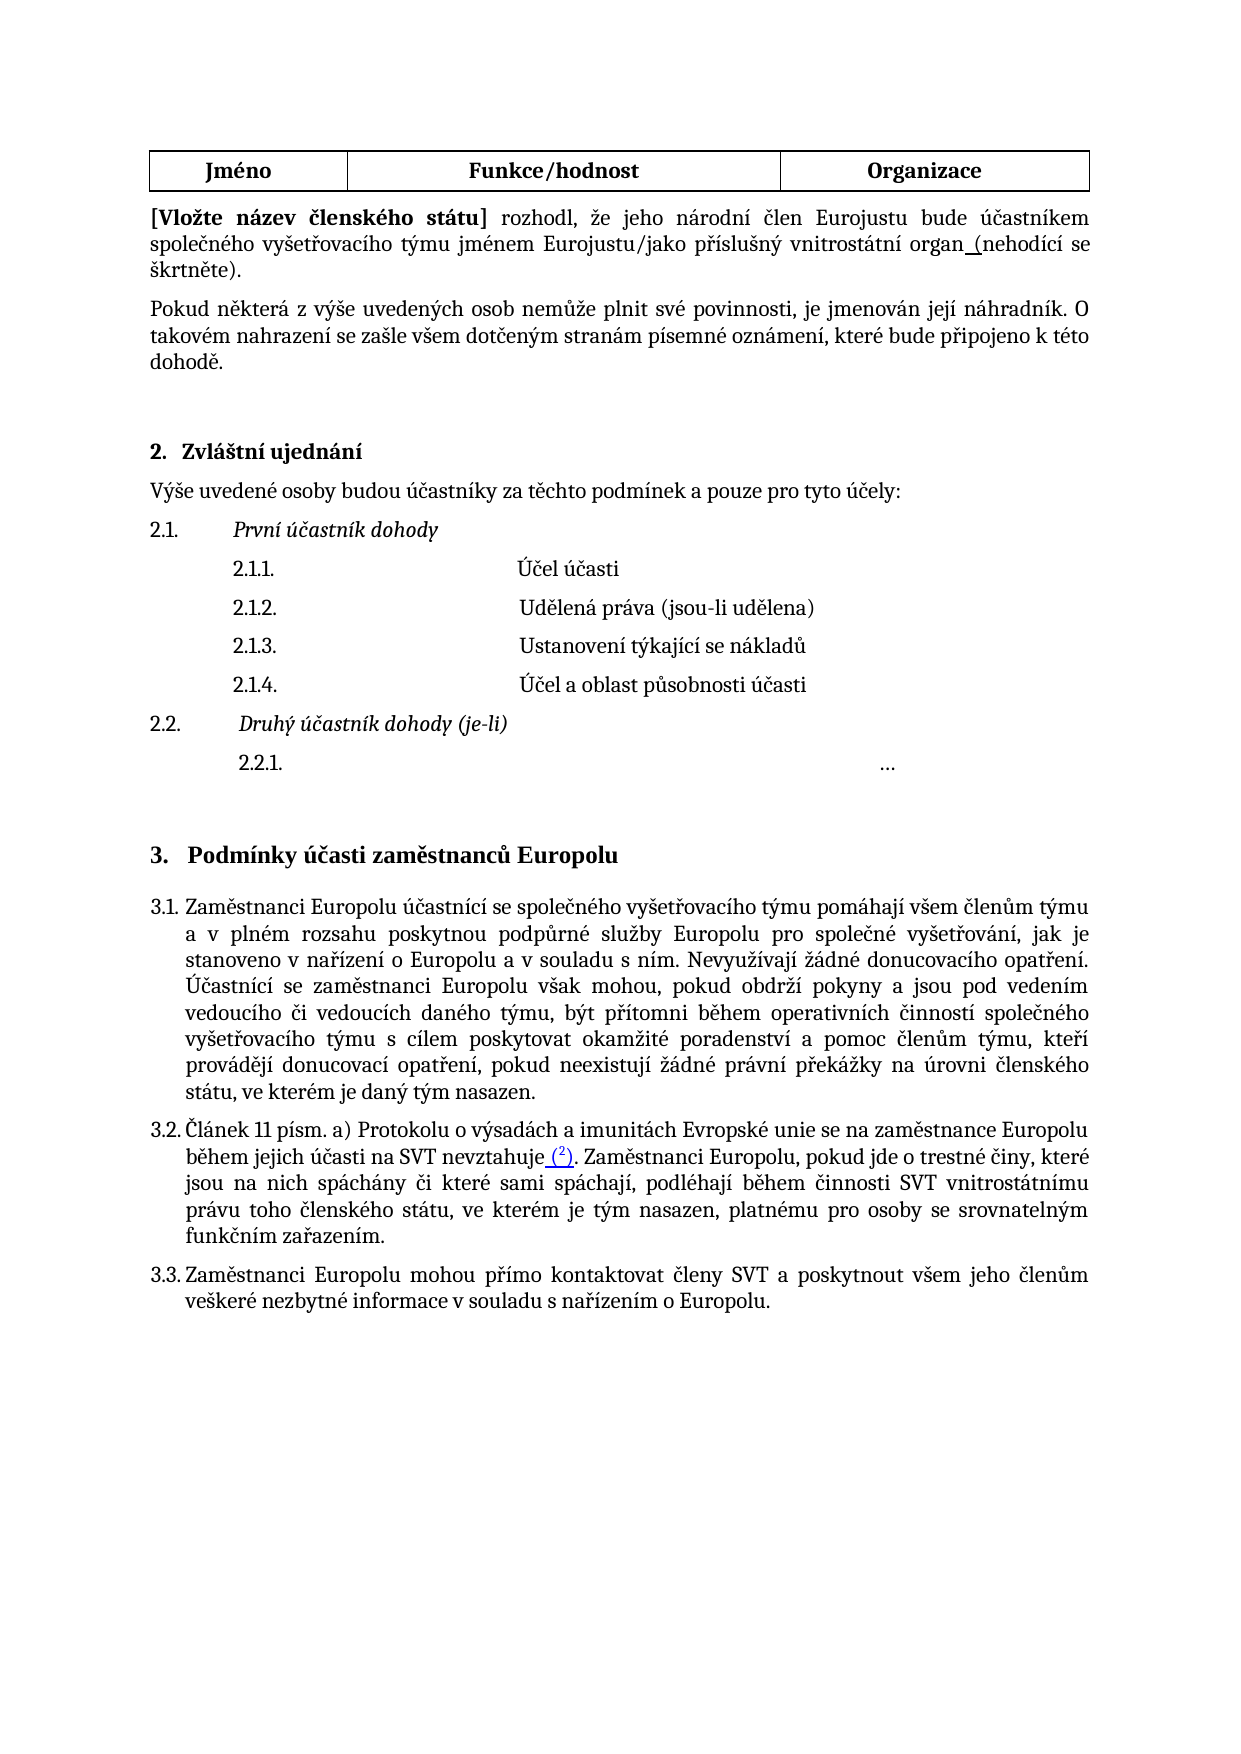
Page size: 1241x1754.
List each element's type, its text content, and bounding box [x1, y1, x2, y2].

table_header Jméno [150, 152, 347, 190]
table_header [185, 1249, 1090, 1586]
table_header 3.2. [151, 1105, 185, 1249]
table_header Článek 11 písm. a) Protokolu o výsadách a imunitách Evropské unie se na zaměstnance Europolu během jejich účasti na SVT nevztahuje (2). Zaměstnanci Europolu, pokud jde o trestné činy, které jsou na nich spáchány či které sami spáchají, podléhají během činnosti SVT vnitrostátnímu právu toho členského státu, ve kterém je tým nasazen, platnému pro osoby se srovnatelným funkčním zařazením. [185, 1105, 1090, 1249]
table_header 3.1. [151, 881, 185, 1105]
table_header 2.2. [150, 699, 238, 815]
text 2. Zvláštní ujednání [150, 439, 1090, 465]
table_header Druhý účastník dohody (je-li) [239, 699, 1090, 815]
table_header 3.3. [151, 1249, 185, 1586]
text Pokud některá z výše uvedených osob nemůže plnit své povinnosti, je jmenován její náhradník. O takovém nahrazení se zašle všem dotčeným stranám písemné oznámení, které bude připojeno k této dohodě. [150, 296, 1090, 375]
text 3. Podmínky účasti zaměstnanců Europolu [150, 840, 1090, 869]
table_header První účastník dohody [233, 504, 1090, 698]
table_header Funkce/hodnost [348, 152, 780, 190]
text [Vložte název členského státu] rozhodl, že jeho národní člen Eurojustu bude účastníkem společného vyšetřovacího týmu jménem Eurojustu/jako příslušný vnitrostátní organ (nehodící se škrtněte). [150, 204, 1090, 283]
table_header Organizace [781, 152, 1089, 190]
table_header 2.1. [150, 504, 233, 698]
text Výše uvedené osoby budou účastníky za těchto podmínek a pouze pro tyto účely: [150, 478, 1090, 504]
table_header Zaměstnanci Europolu účastnící se společného vyšetřovacího týmu pomáhají všem členům týmu a v plném rozsahu poskytnou podpůrné služby Europolu pro společné vyšetřování, jak je stanoveno v nařízení o Europolu a v souladu s ním. Nevyužívají žádné donucovacího opatření. Účastnící se zaměstnanci Europolu však mohou, pokud obdrží pokyny a jsou pod vedením vedoucího či vedoucích daného týmu, být přítomni během operativních činností společného vyšetřovacího týmu s cílem poskytovat okamžité poradenství a pomoc členům týmu, kteří provádějí donucovací opatření, pokud neexistují žádné právní překážky na úrovni členského státu, ve kterém je daný tým nasazen. [185, 881, 1090, 1105]
